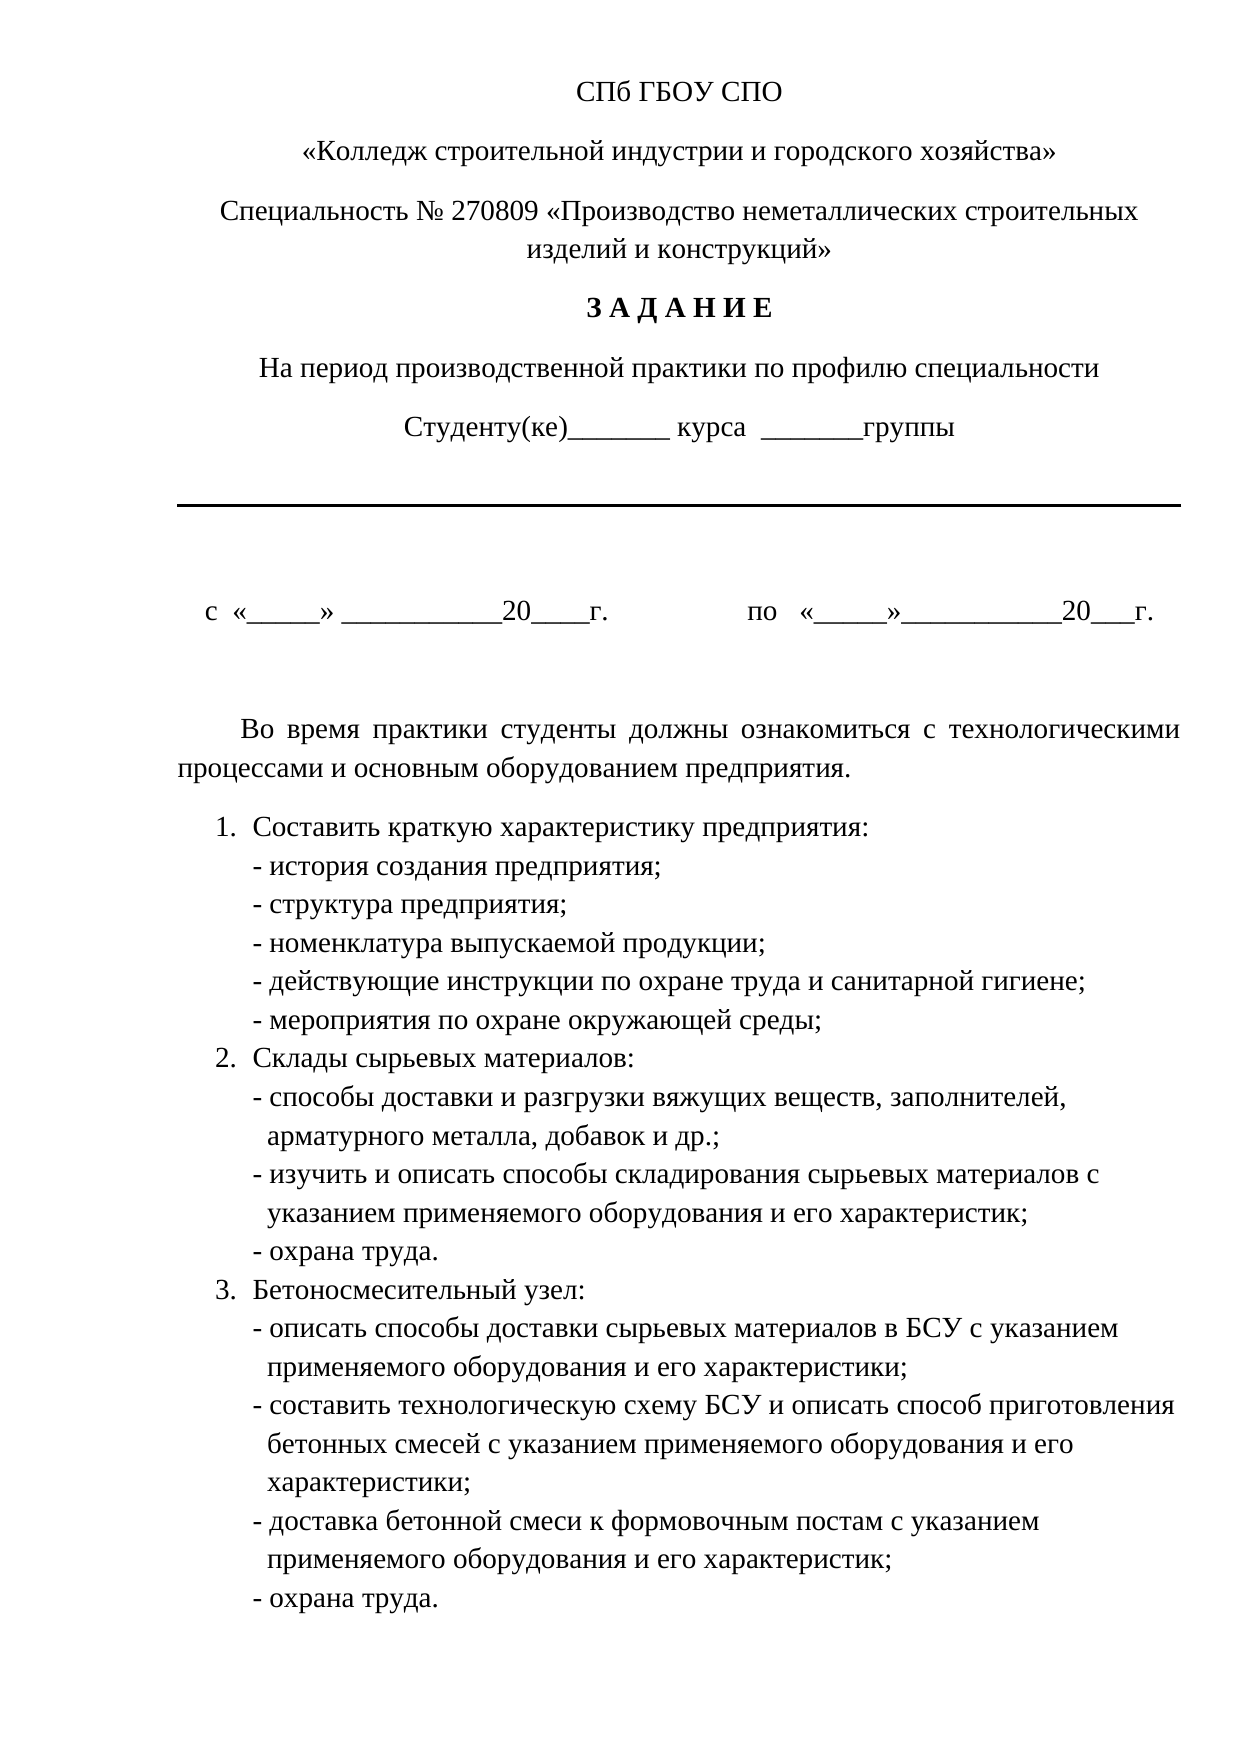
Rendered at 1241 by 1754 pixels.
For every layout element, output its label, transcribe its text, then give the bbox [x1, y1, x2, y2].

text с «_____» ___________20____г. по «_____»___________20___г. [177, 593, 1181, 626]
text Специальность № 270809 «Производство неметаллических строительных изделий и конструкций» [177, 193, 1181, 265]
list - действующие инструкции по охране труда и санитарной гигиене; [252, 963, 1181, 997]
text На период производственной практики по профилю специальности [177, 350, 1181, 383]
list - мероприятия по охране окружающей среды; [252, 1002, 1181, 1036]
list - охрана труда. [252, 1233, 1181, 1267]
text СПб ГБОУ СПО [177, 74, 1181, 107]
list Бетоносмесительный узел: [215, 1272, 1181, 1305]
list применяемого оборудования и его характеристик; [252, 1542, 1181, 1575]
list Склады сырьевых материалов: [215, 1041, 1181, 1074]
list арматурного металла, добавок и др.; [252, 1118, 1181, 1151]
list указанием применяемого оборудования и его характеристик; [252, 1195, 1181, 1228]
list - номенклатура выпускаемой продукции; [252, 925, 1181, 958]
list характеристики; [252, 1464, 1181, 1498]
list применяемого оборудования и его характеристики; [252, 1349, 1181, 1382]
text «Колледж строительной индустрии и городского хозяйства» [177, 133, 1181, 167]
text Во время практики студенты должны ознакомиться с технологическими процессами и основным оборудованием предприятия. [177, 711, 1181, 783]
list Составить краткую характеристику предприятия: [215, 809, 1181, 843]
list - изучить и описать способы складирования сырьевых материалов с [252, 1156, 1181, 1190]
list - способы доставки и разгрузки вяжущих веществ, заполнителей, [252, 1079, 1181, 1113]
list - описать способы доставки сырьевых материалов в БСУ с указанием [252, 1310, 1181, 1344]
list бетонных смесей с указанием применяемого оборудования и его [252, 1426, 1181, 1459]
list - структура предприятия; [252, 886, 1181, 920]
list - история создания предприятия; [252, 848, 1181, 881]
text Студенту(ке)_______ курса _______группы [177, 409, 1181, 443]
text З А Д А Н И Е [177, 291, 1181, 324]
list - доставка бетонной смеси к формовочным постам с указанием [252, 1503, 1181, 1537]
list - охрана труда. [252, 1580, 1181, 1614]
list - составить технологическую схему БСУ и описать способ приготовления [252, 1387, 1181, 1421]
